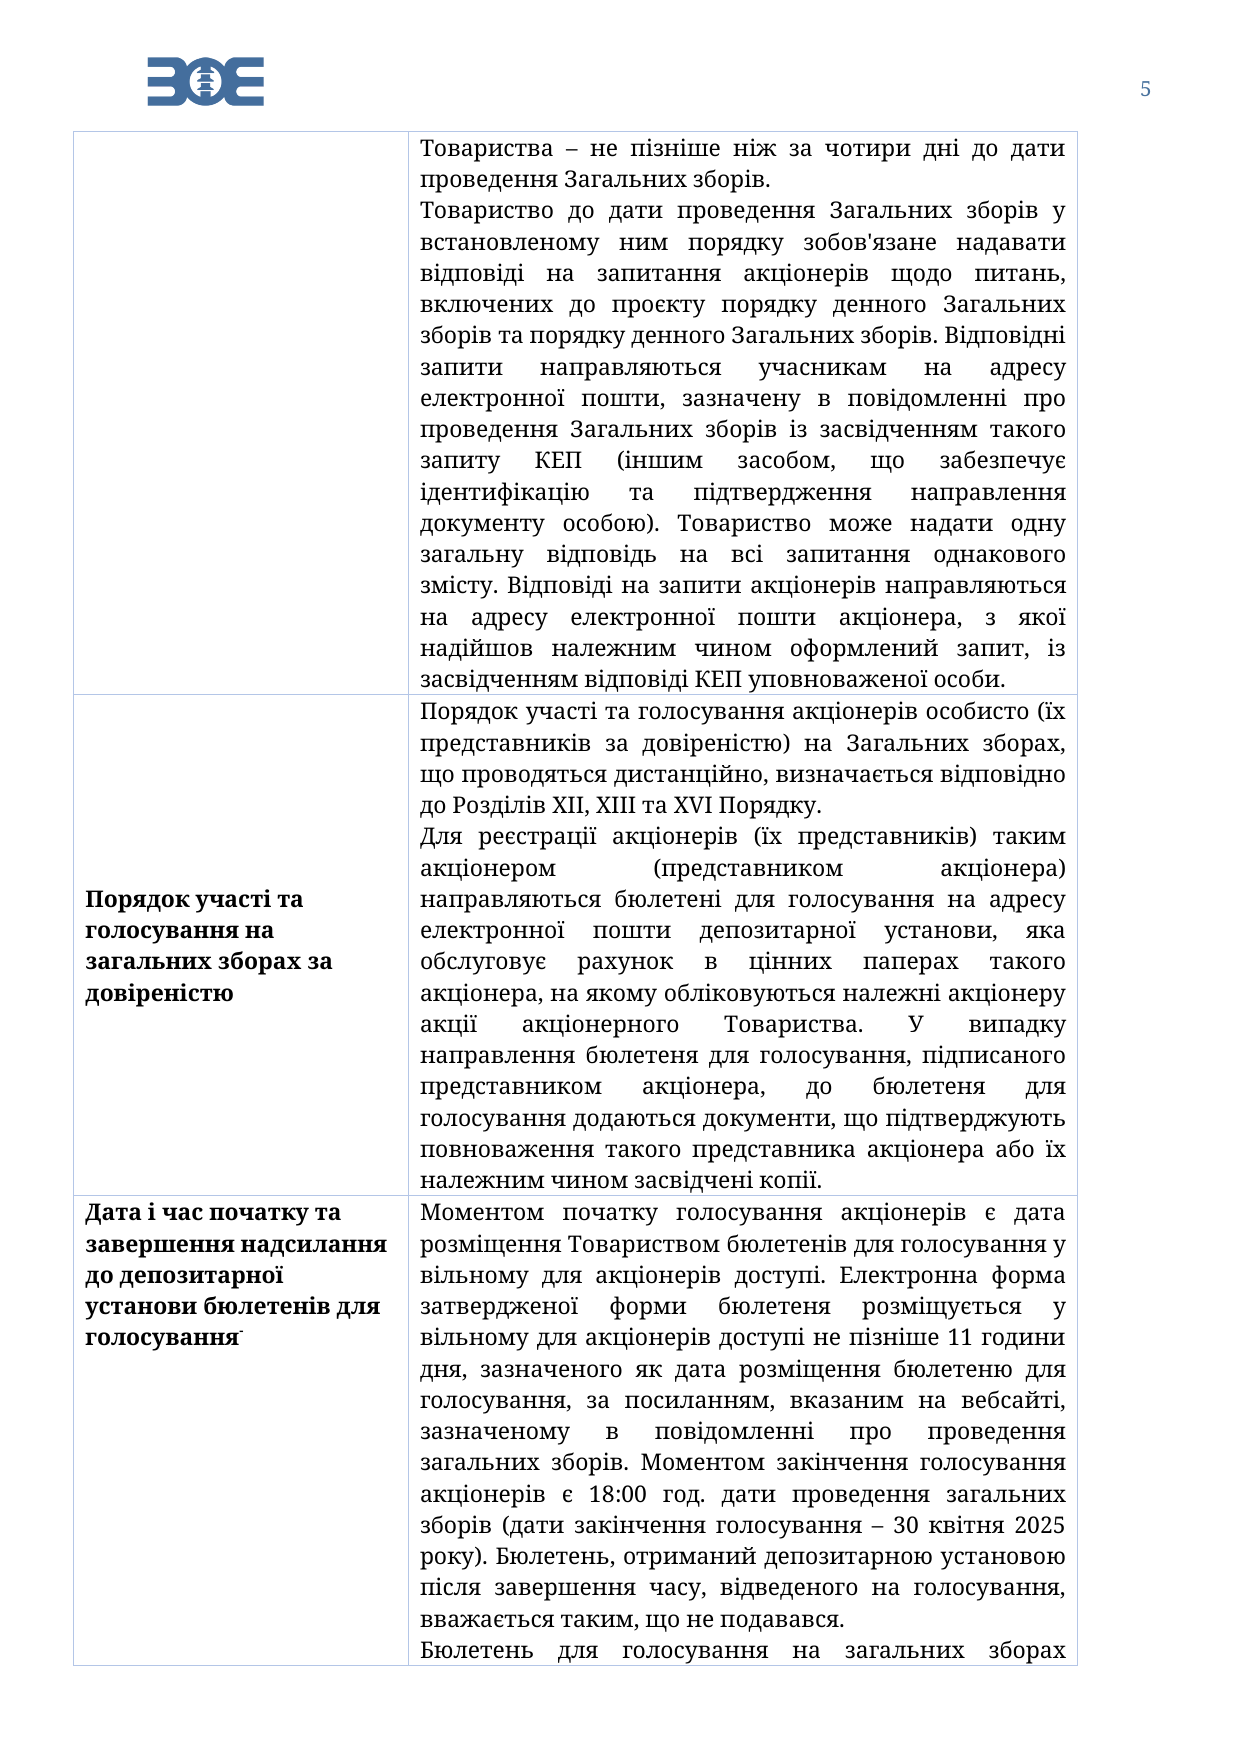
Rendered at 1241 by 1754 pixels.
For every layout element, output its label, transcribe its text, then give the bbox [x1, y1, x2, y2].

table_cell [74, 1196, 408, 1665]
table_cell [74, 132, 408, 694]
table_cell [409, 132, 1077, 694]
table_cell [409, 1196, 1077, 1665]
picture [147, 57, 264, 106]
table_cell Порядок участі та голосування на загальних зборах за довіреністю [74, 695, 408, 1195]
table_cell Порядок участі та голосування акціонерів особисто (їх представників за довіреністю) на Загальних зборах, що проводяться дистанційно, визначається відповідно до Розділів XII, XІІІ та XVI Порядку. Для реєстрації акціонерів (їх представників) таким акціонером (представником акціонера) направляються бюлетені для голосування на адресу електронної пошти депозитарної установи, яка обслуговує рахунок в цінних паперах такого акціонера, на якому обліковуються належні акціонеру акції акціонерного Товариства. У випадку направлення бюлетеня для голосування, підписаного представником акціонера, до бюлетеня для голосування додаються документи, що підтверджують повноваження такого представника акціонера або їх належним чином засвідчені копії. [409, 695, 1077, 1195]
